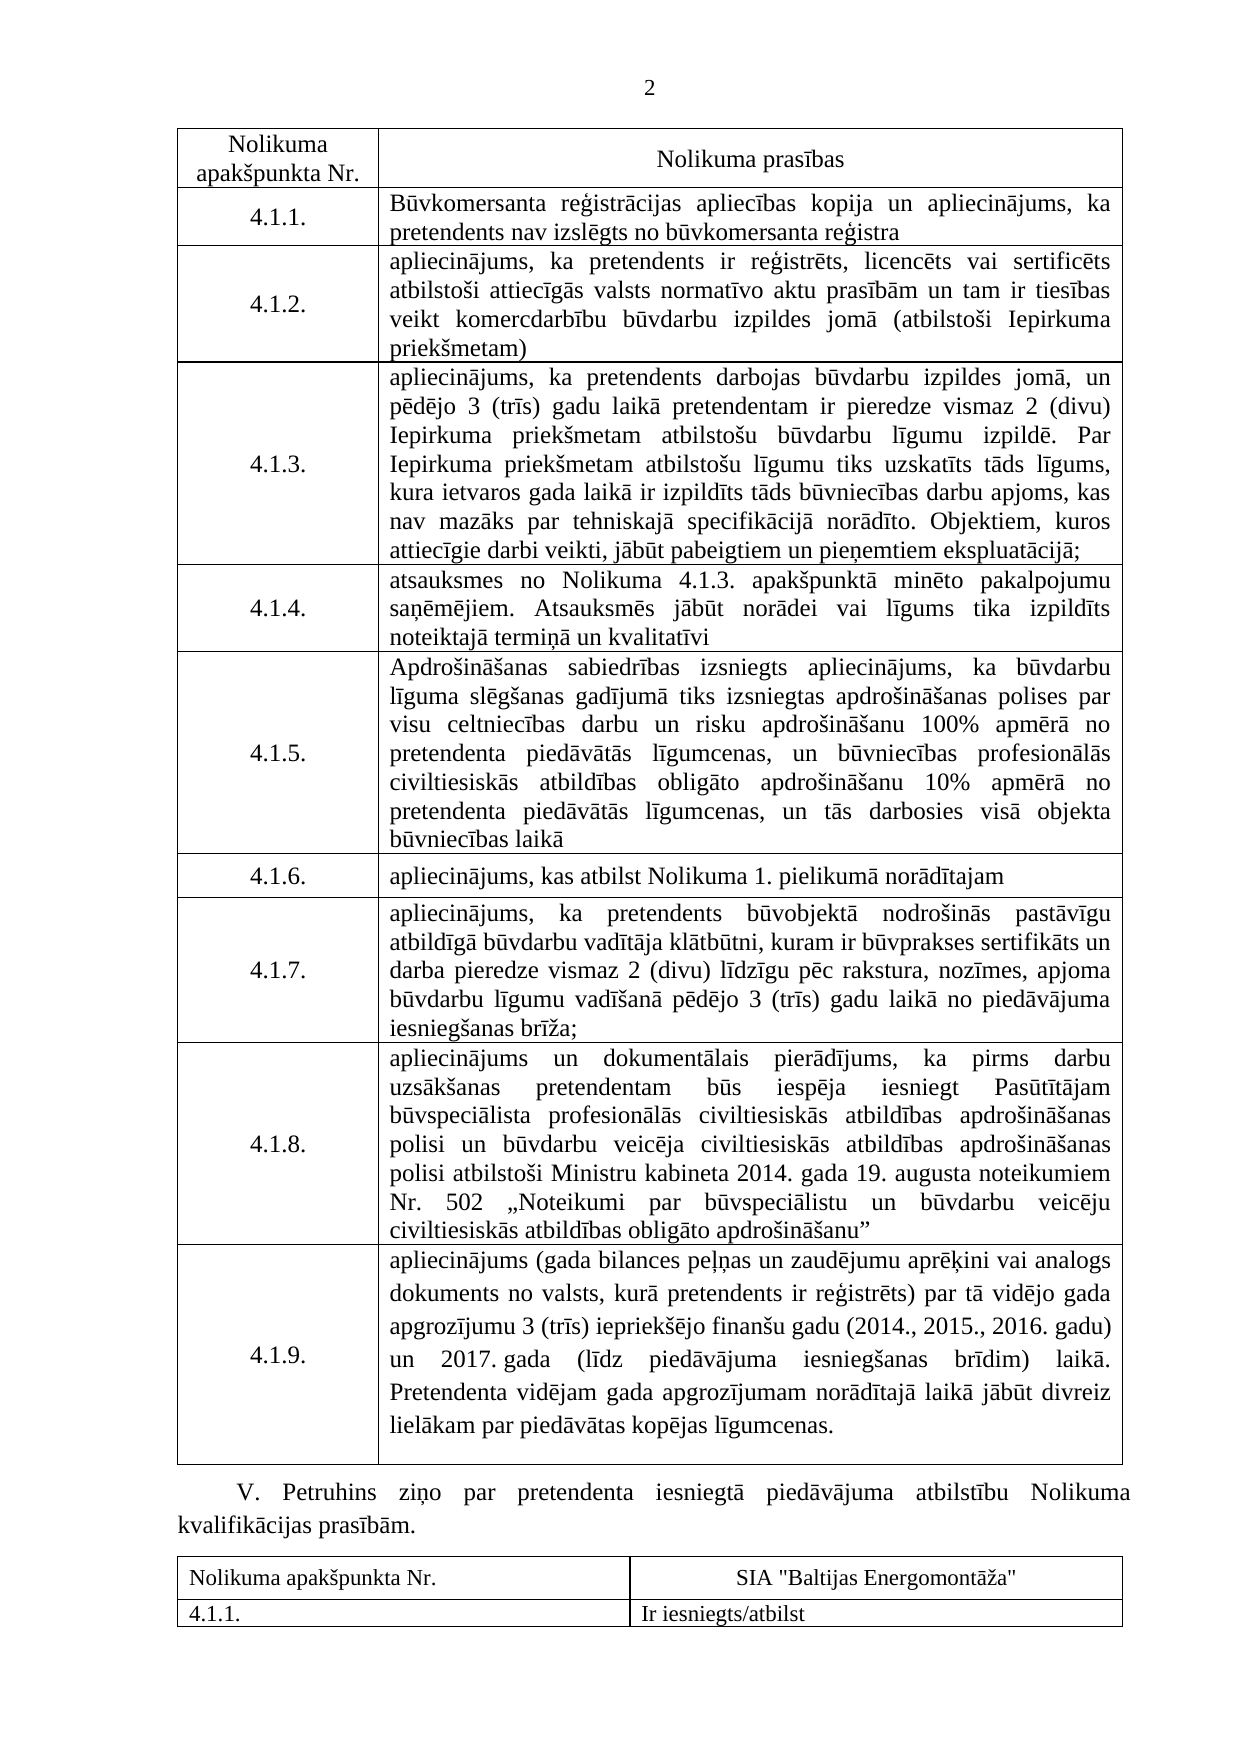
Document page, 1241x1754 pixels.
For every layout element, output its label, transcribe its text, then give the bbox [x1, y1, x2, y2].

table_cell Apdrošināšanas sabiedrības izsniegts apliecinājums, ka būvdarbu līguma slēgšanas gadījumā tiks izsniegtas apdrošināšanas polises par visu celtniecības darbu un risku apdrošināšanu 100% apmērā no pretendenta piedāvātās līgumcenas, un būvniecības profesionālās civiltiesiskās atbildības obligāto apdrošināšanu 10% apmērā no pretendenta piedāvātās līgumcenas, un tās darbosies visā objekta būvniecības laikā [379, 652, 1122, 853]
table_header Nolikuma prasības [379, 129, 1122, 187]
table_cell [631, 1600, 1122, 1626]
text V. Petruhins ziņo par pretendenta iesniegtā piedāvājuma atbilstību Nolikuma kvalifikācijas prasībām. [177, 1477, 1132, 1539]
table_cell 4.1.7. [178, 898, 378, 1042]
table_header Nolikuma apakšpunkta Nr. [178, 129, 378, 187]
table_cell apliecinājums, ka pretendents būvobjektā nodrošinās pastāvīgu atbildīgā būvdarbu vadītāja klātbūtni, kuram ir būvprakses sertifikāts un darba pieredze vismaz 2 (divu) līdzīgu pēc rakstura, nozīmes, apjoma būvdarbu līgumu vadīšanā pēdējo 3 (trīs) gadu laikā no piedāvājuma iesniegšanas brīža; [379, 898, 1122, 1042]
table_cell 4.1.2. [178, 246, 378, 361]
table_cell 4.1.5. [178, 652, 378, 853]
table_cell 4.1.1. [178, 1600, 629, 1626]
table_cell apliecinājums, kas atbilst Nolikuma 1. pielikumā norādītajam [379, 854, 1122, 897]
table_cell 4.1.4. [178, 565, 378, 651]
table_cell 4.1.6. [178, 854, 378, 897]
table_cell 4.1.1. [178, 188, 378, 245]
table_cell Būvkomersanta reģistrācijas apliecības kopija un apliecinājums, ka pretendents nav izslēgts no būvkomersanta reģistra [379, 188, 1122, 245]
table_cell 4.1.8. [178, 1043, 378, 1244]
table_cell apliecinājums, ka pretendents darbojas būvdarbu izpildes jomā, un pēdējo 3 (trīs) gadu laikā pretendentam ir pieredze vismaz 2 (divu) Iepirkuma priekšmetam atbilstošu būvdarbu līgumu izpildē. Par Iepirkuma priekšmetam atbilstošu līgumu tiks uzskatīts tāds līgums, kura ietvaros gada laikā ir izpildīts tāds būvniecības darbu apjoms, kas nav mazāks par tehniskajā specifikācijā norādīto. Objektiem, kuros attiecīgie darbi veikti, jābūt pabeigtiem un pieņemtiem ekspluatācijā; [379, 363, 1122, 564]
table_cell 4.1.9. [178, 1245, 378, 1464]
table_cell atsauksmes no Nolikuma 4.1.3. apakšpunktā minēto pakalpojumu saņēmējiem. Atsauksmēs jābūt norādei vai līgums tika izpildīts noteiktajā termiņā un kvalitatīvi [379, 565, 1122, 651]
table_header SIA "Baltijas Energomontāža" [631, 1557, 1122, 1599]
table_header Nolikuma apakšpunkta Nr. [178, 1557, 629, 1599]
table_cell apliecinājums un dokumentālais pierādījums, ka pirms darbu uzsākšanas pretendentam būs iespēja iesniegt Pasūtītājam būvspeciālista profesionālās civiltiesiskās atbildības apdrošināšanas polisi un būvdarbu veicēja civiltiesiskās atbildības apdrošināšanas polisi atbilstoši Ministru kabineta 2014. gada 19. augusta noteikumiem Nr. 502 „Noteikumi par būvspeciālistu un būvdarbu veicēju civiltiesiskās atbildības obligāto apdrošināšanu” [379, 1043, 1122, 1244]
table_cell apliecinājums (gada bilances peļņas un zaudējumu aprēķini vai analogs dokuments no valsts, kurā pretendents ir reģistrēts) par tā vidējo gada apgrozījumu 3 (trīs) iepriekšējo finanšu gadu (2014., 2015., 2016. gadu) un 2017. gada (līdz piedāvājuma iesniegšanas brīdim) laikā. Pretendenta vidējam gada apgrozījumam norādītajā laikā jābūt divreiz lielākam par piedāvātas kopējas līgumcenas. [379, 1245, 1122, 1464]
table_cell apliecinājums, ka pretendents ir reģistrēts, licencēts vai sertificēts atbilstoši attiecīgās valsts normatīvo aktu prasībām un tam ir tiesības veikt komercdarbību būvdarbu izpildes jomā (atbilstoši Iepirkuma priekšmetam) [379, 246, 1122, 361]
table_cell 4.1.3. [178, 363, 378, 564]
